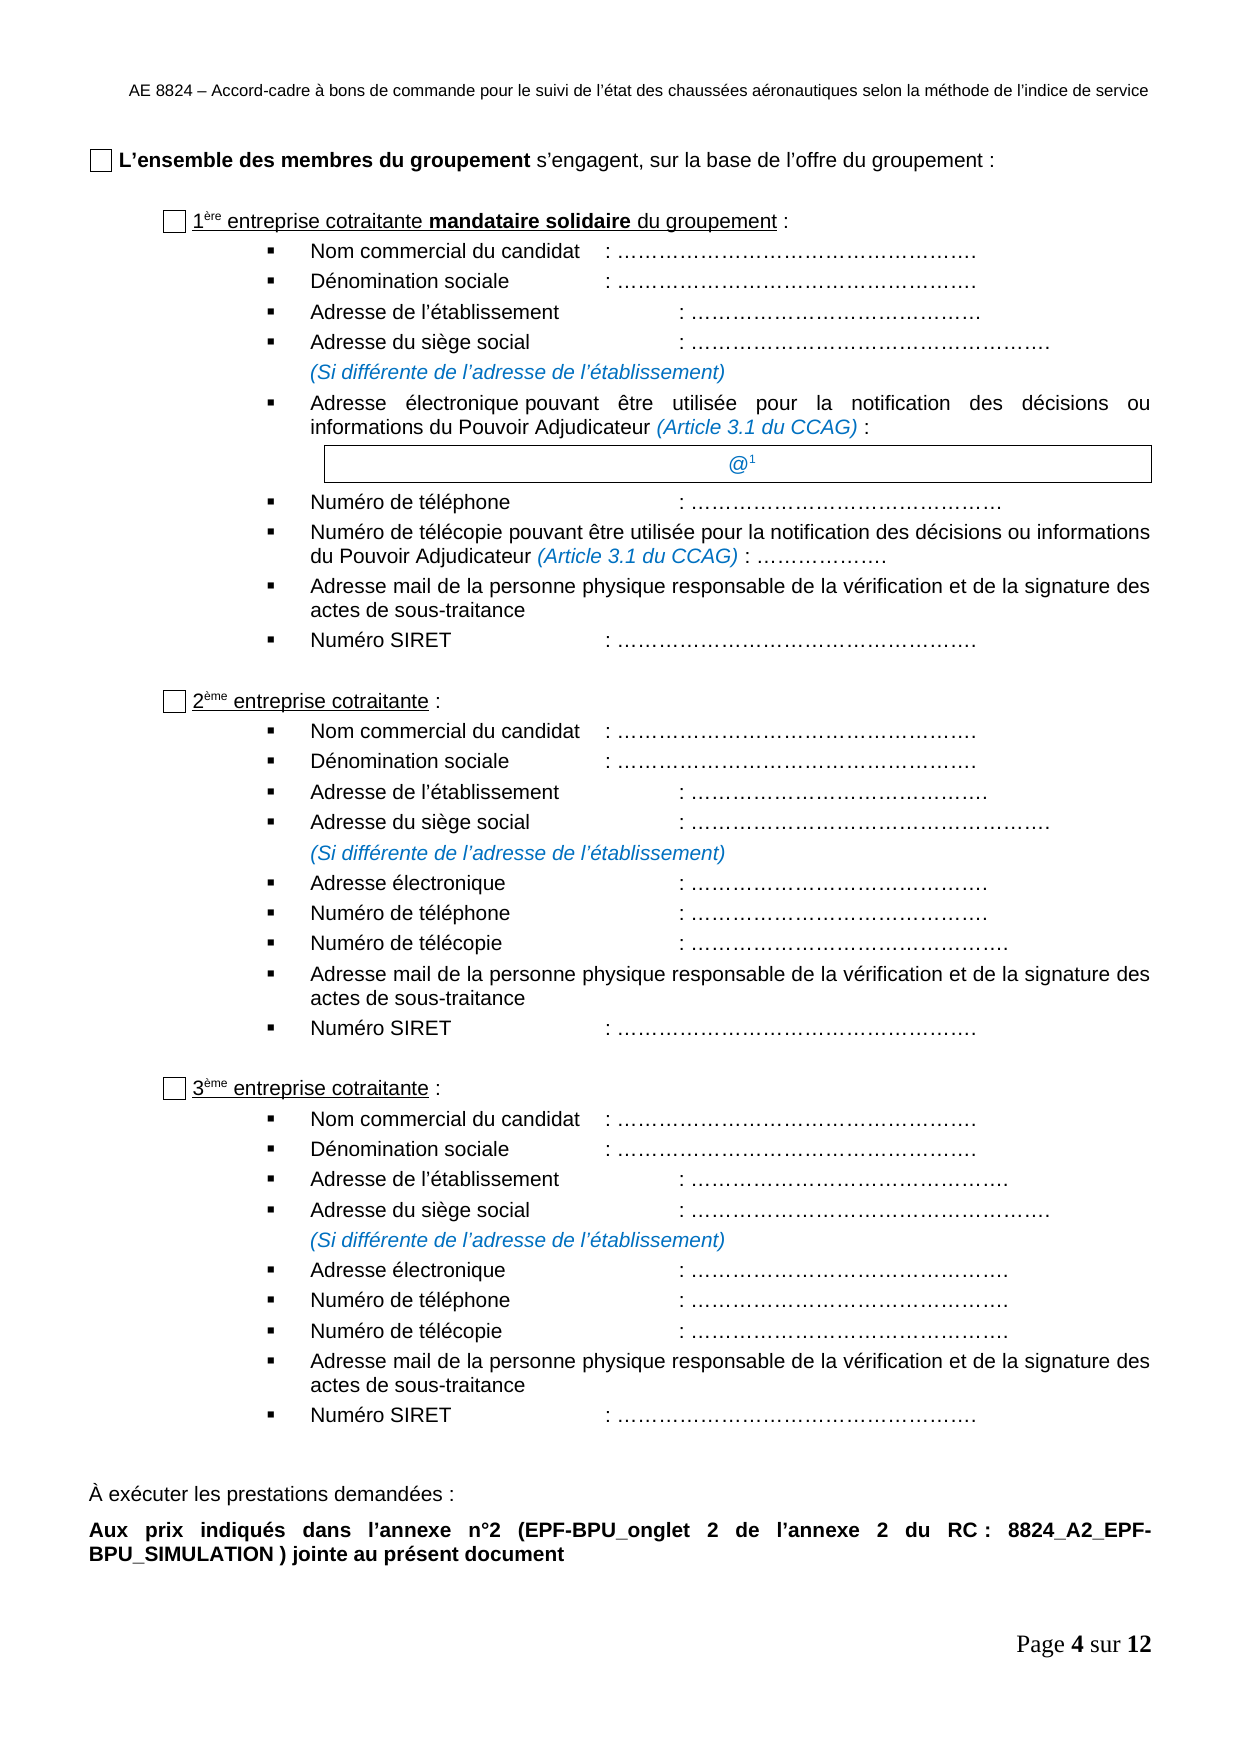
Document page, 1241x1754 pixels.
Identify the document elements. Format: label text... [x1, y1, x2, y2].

list Adresse mail de la personne physique responsable de la vérification et de la signature des actes de sous-traitance [266, 1349, 1152, 1397]
list Adresse de l’établissement : ………………………………………. [266, 1167, 1152, 1191]
text 3ème entreprise cotraitante : [162, 1076, 1152, 1100]
list Adresse mail de la personne physique responsable de la vérification et de la signature des actes de sous-traitance [266, 574, 1152, 622]
list Dénomination sociale : ……………………………………………. [266, 269, 1152, 293]
list Numéro de télécopie : ………………………………………. [266, 1318, 1152, 1343]
text (Si différente de l’adresse de l’établissement) [310, 360, 1152, 384]
list Adresse du siège social : ……………………………………………. [266, 1197, 1152, 1221]
list Adresse électronique : ………………………………………. [266, 1258, 1152, 1282]
list Adresse du siège social : ……………………………………………. [266, 810, 1152, 834]
list Numéro de téléphone : ………………………………………. [266, 1288, 1152, 1312]
text (Si différente de l’adresse de l’établissement) [237, 1228, 1152, 1252]
list Nom commercial du candidat : ……………………………………………. [266, 1106, 1152, 1131]
list Adresse électronique pouvant être utilisée pour la notification des décisions ou informations du Pouvoir Adjudicateur (Article 3.1 du CCAG) : [266, 390, 1152, 438]
list Numéro de téléphone : ……………………………………. [266, 901, 1152, 925]
text 2ème entreprise cotraitante : [162, 689, 1152, 713]
list Numéro SIRET : ……………………………………………. [266, 1016, 1152, 1040]
list Numéro SIRET : ……………………………………………. [266, 628, 1152, 652]
list Numéro de téléphone : ……………………………………… [266, 489, 1152, 513]
text À exécuter les prestations demandées : [89, 1481, 1152, 1505]
text L’ensemble des membres du groupement s’engagent, sur la base de l’offre du groupement : [89, 148, 1152, 172]
list Adresse de l’établissement : …………………………………… [266, 299, 1152, 324]
list Adresse électronique : ……………………………………. [266, 871, 1152, 894]
list Numéro SIRET : ……………………………………………. [266, 1403, 1152, 1427]
list Dénomination sociale : ……………………………………………. [266, 1137, 1152, 1161]
list Adresse de l’établissement : ……………………………………. [266, 780, 1152, 804]
list Dénomination sociale : ……………………………………………. [266, 749, 1152, 773]
list Nom commercial du candidat : ……………………………………………. [266, 239, 1152, 263]
table_header @1 [325, 446, 1151, 482]
list Nom commercial du candidat : ……………………………………………. [266, 719, 1152, 743]
list Adresse mail de la personne physique responsable de la vérification et de la signature des actes de sous-traitance [266, 961, 1152, 1009]
text (Si différente de l’adresse de l’établissement) [310, 840, 1152, 864]
list Numéro de télécopie : ………………………………………. [266, 931, 1152, 955]
list Numéro de télécopie pouvant être utilisée pour la notification des décisions ou informations du Pouvoir Adjudicateur (Article 3.1 du CCAG) : ………………. [266, 520, 1152, 568]
text Aux prix indiqués dans l’annexe n°2 (EPF-BPU_onglet 2 de l’annexe 2 du RC : 8824_A2_EPF-BPU_SIMULATION ) jointe au présent document [89, 1518, 1152, 1566]
text 1ère entreprise cotraitante mandataire solidaire du groupement : [162, 209, 1152, 233]
list Adresse du siège social : ……………………………………………. [266, 330, 1152, 354]
